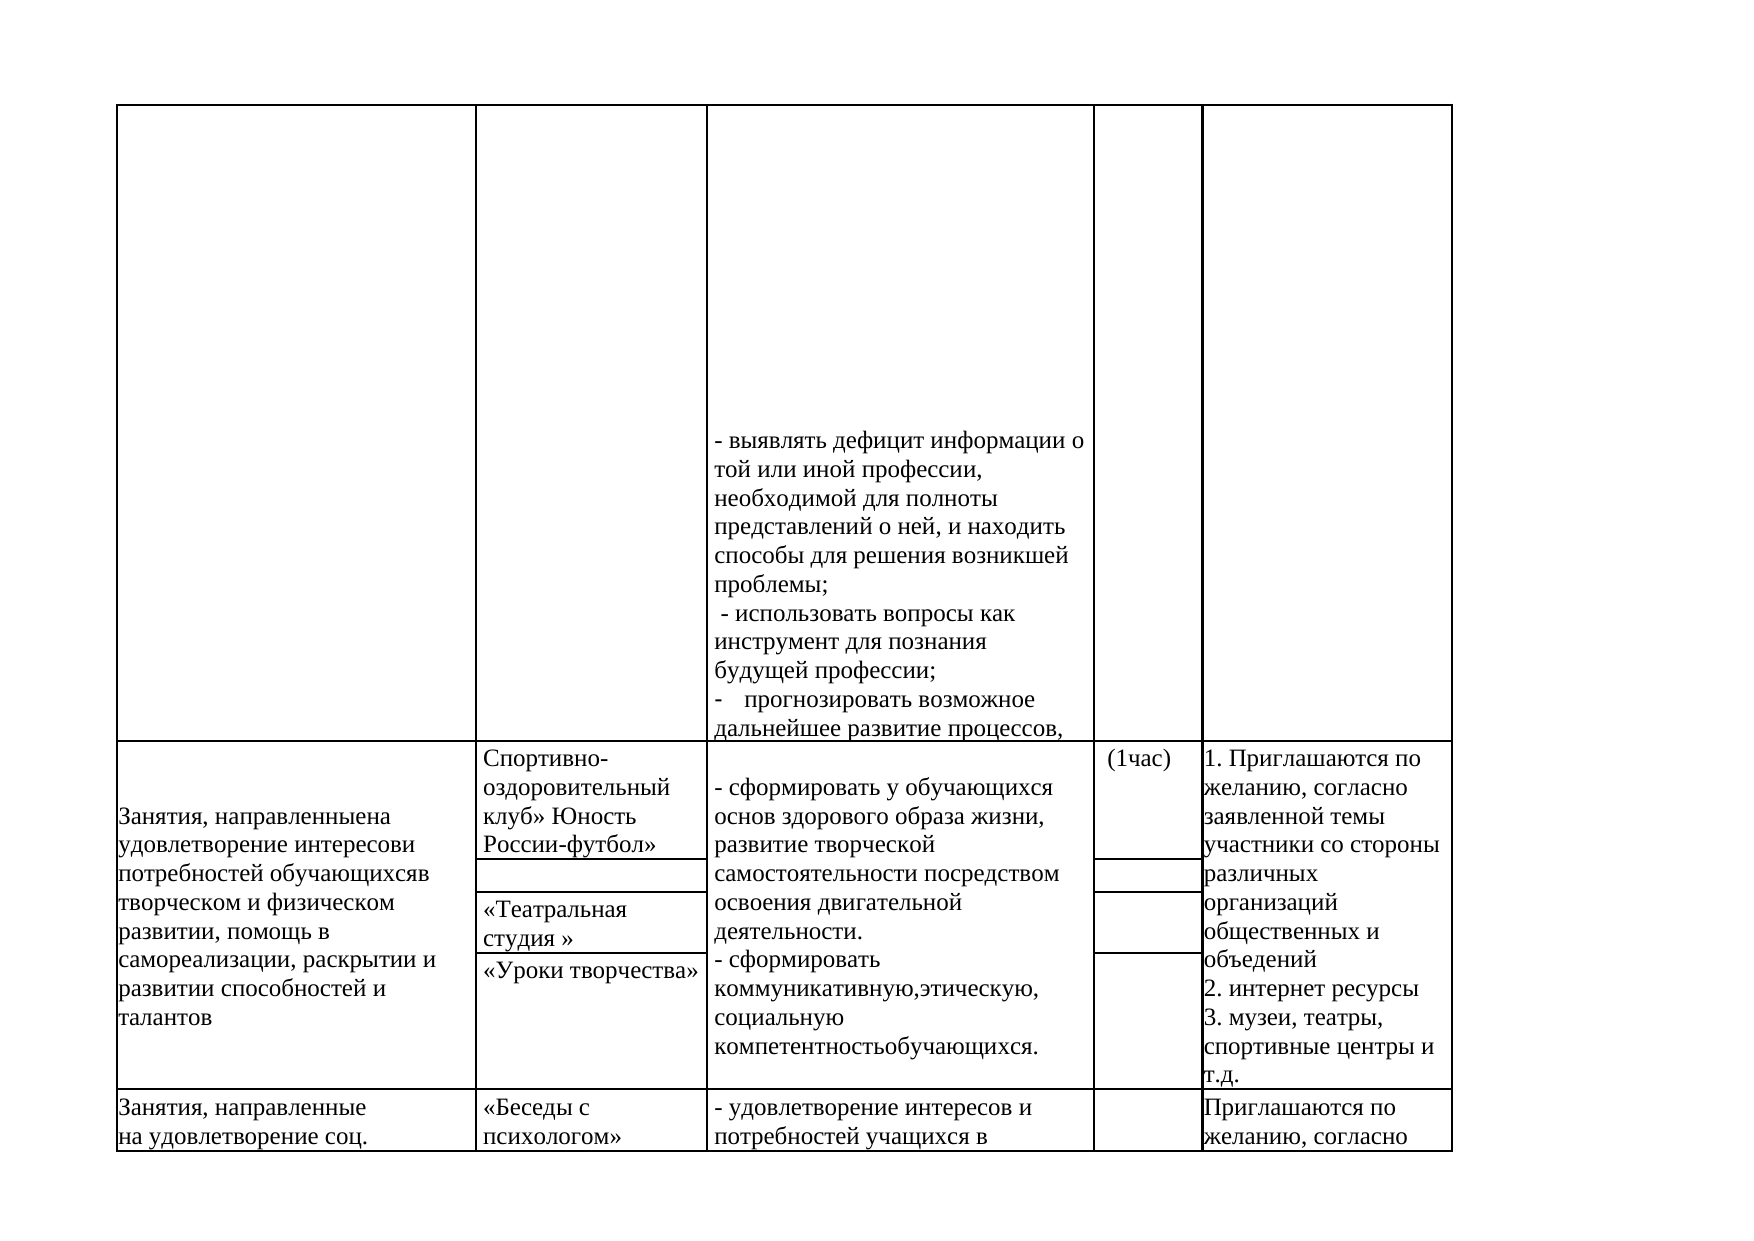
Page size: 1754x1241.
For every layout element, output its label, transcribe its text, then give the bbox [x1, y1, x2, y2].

table_cell (1час) [1095, 742, 1201, 858]
table_cell [1095, 954, 1201, 1088]
table_cell [477, 860, 706, 891]
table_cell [477, 106, 706, 740]
table_cell [1095, 860, 1201, 891]
table_cell Спортивно-оздоровительный клуб» Юность России-футбол» [477, 742, 706, 858]
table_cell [708, 1090, 1093, 1149]
table_cell 1. Приглашаются по желанию, согласно заявленной темы участники со стороны различных организаций общественных и объедений 2. интернет ресурсы 3. музеи, театры, спортивные центры и т.д. [1204, 742, 1451, 1088]
table_cell «Театральная студия » [477, 893, 706, 952]
table_cell [1095, 1090, 1201, 1149]
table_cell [1204, 1090, 1451, 1149]
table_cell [118, 1090, 475, 1149]
table_cell - сформировать у обучающихся основ здорового образа жизни, развитие творческой самостоятельности посредством освоения двигательной деятельности. - сформировать коммуникативную,этическую, социальную компетентностьобучающихся. [708, 742, 1093, 1088]
table_cell [1095, 106, 1201, 740]
table_cell «Уроки творчества» [477, 954, 706, 1088]
table_cell «Беседы с психологом» [477, 1090, 706, 1149]
table_cell [1095, 893, 1201, 952]
table_cell Занятия, направленныена удовлетворение интересови потребностей обучающихсяв творческом и физическом развитии, помощь в самореализации, раскрытии и развитии способностей и талантов [118, 742, 475, 1088]
